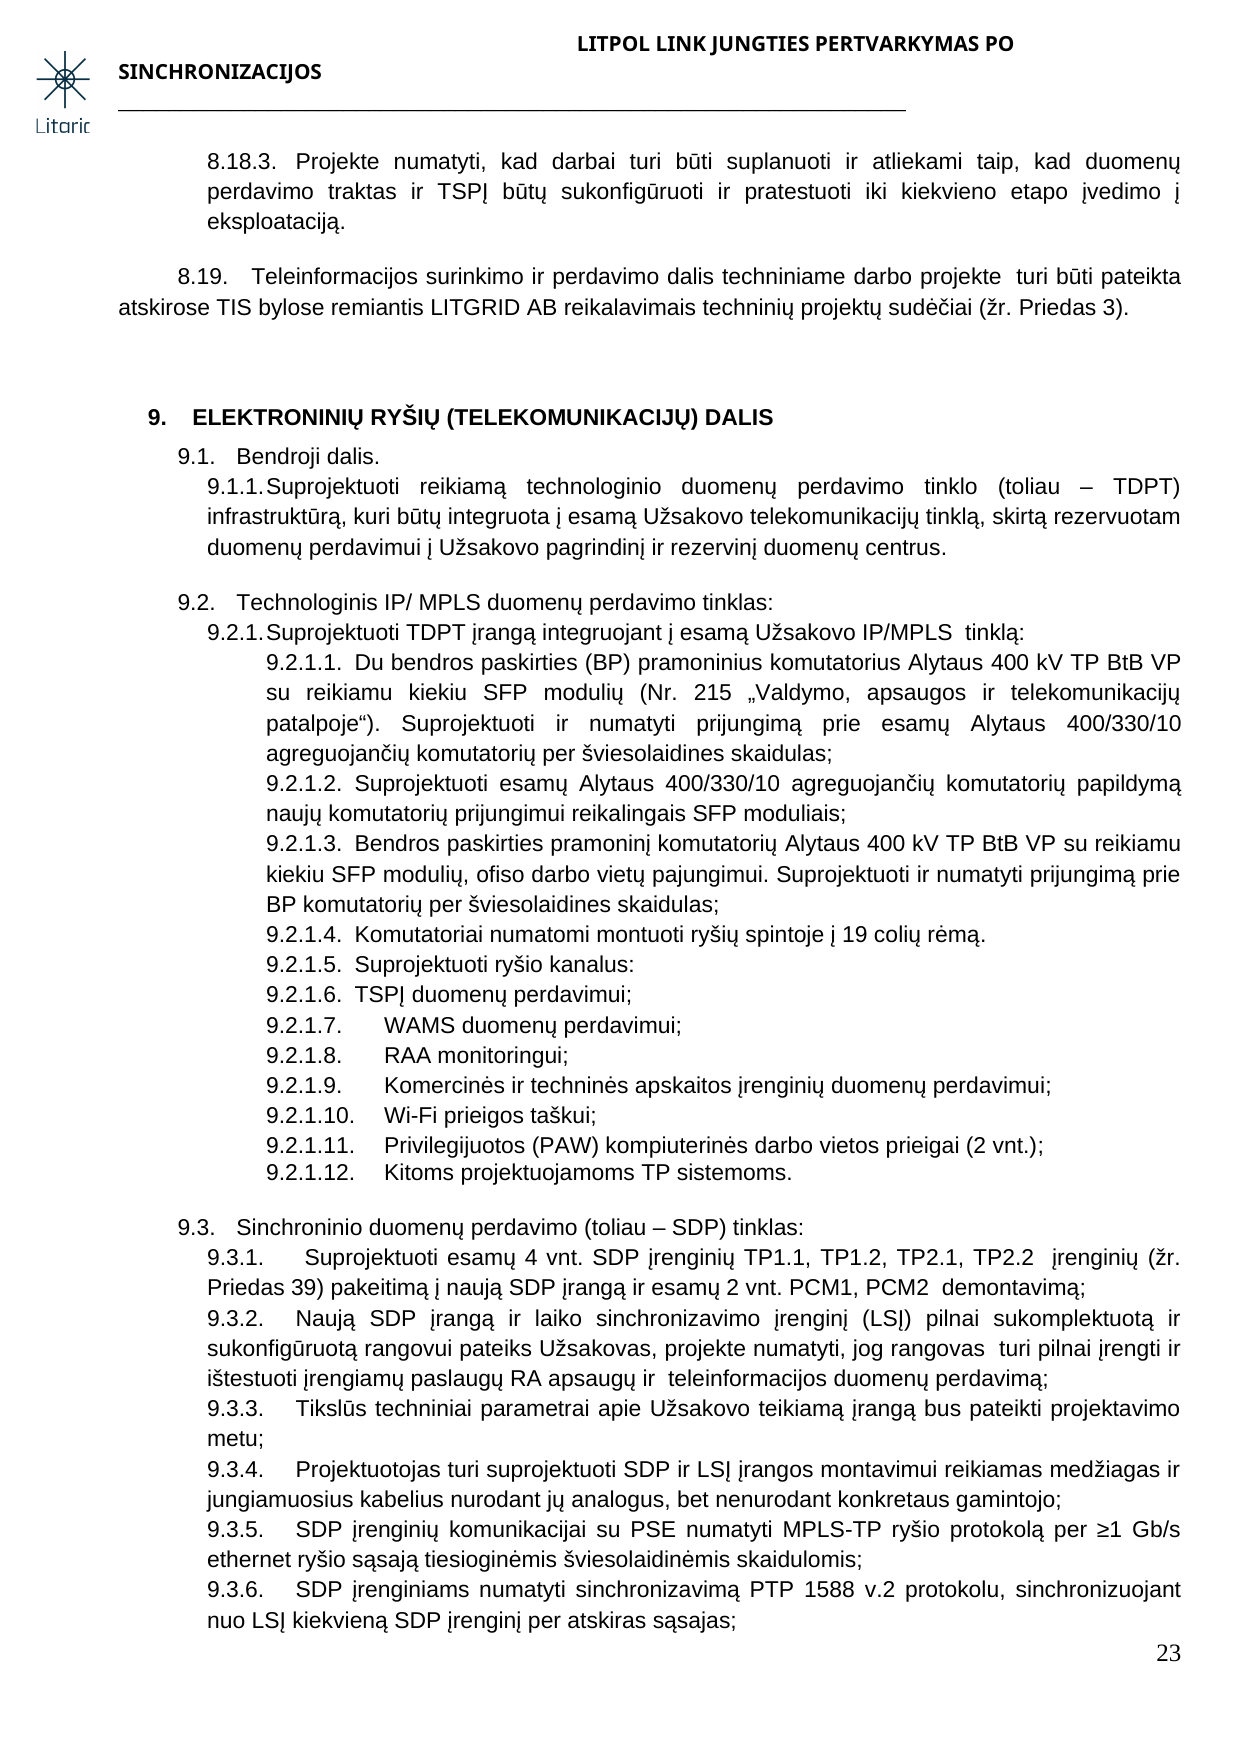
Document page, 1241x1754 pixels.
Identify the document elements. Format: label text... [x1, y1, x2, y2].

list Du bendros paskirties (BP) pramoninius komutatorius Alytaus 400 kV TP BtB VP su reikiamu kiekiu SFP modulių (Nr. 215 „Valdymo, apsaugos ir telekomunikacijų patalpoje“). Suprojektuoti ir numatyti prijungimą prie esamų Alytaus 400/330/10 agreguojančių komutatorių per šviesolaidines skaidulas; [266, 649, 1181, 766]
list Komercinės ir techninės apskaitos įrenginių duomenų perdavimui; [266, 1072, 1181, 1098]
list Projekte numatyti, kad darbai turi būti suplanuoti ir atliekami taip, kad duomenų perdavimo traktas ir TSPĮ būtų sukonfigūruoti ir pratestuoti iki kiekvieno etapo įvedimo į eksploataciją. [207, 148, 1181, 234]
list Bendroji dalis. [118, 443, 1181, 469]
list Komutatoriai numatomi montuoti ryšių spintoje į 19 colių rėmą. [266, 921, 1181, 947]
list TSPĮ duomenų perdavimui; [266, 981, 1181, 1008]
list Tikslūs techniniai parametrai apie Užsakovo teikiamą įrangą bus pateikti projektavimo metu; [207, 1395, 1181, 1452]
list SDP įrenginių komunikacijai su PSE numatyti MPLS-TP ryšio protokolą per ≥1 Gb/s ethernet ryšio sąsają tiesioginėmis šviesolaidinėmis skaidulomis; [207, 1516, 1181, 1573]
list Suprojektuoti reikiamą technologinio duomenų perdavimo tinklo (toliau – TDPT) infrastruktūrą, kuri būtų integruota į esamą Užsakovo telekomunikacijų tinklą, skirtą rezervuotam duomenų perdavimui į Užsakovo pagrindinį ir rezervinį duomenų centrus. [207, 473, 1181, 560]
list Sinchroninio duomenų perdavimo (toliau – SDP) tinklas: [118, 1214, 1181, 1240]
list Naują SDP įrangą ir laiko sinchronizavimo įrenginį (LSĮ) pilnai sukomplektuotą ir sukonfigūruotą rangovui pateiks Užsakovas, projekte numatyti, jog rangovas turi pilnai įrengti ir ištestuoti įrengiamų paslaugų RA apsaugų ir teleinformacijos duomenų perdavimą; [207, 1304, 1181, 1391]
list SDP įrenginiams numatyti sinchronizavimą PTP 1588 v.2 protokolu, sinchronizuojant nuo LSĮ kiekvieną SDP įrenginį per atskiras sąsajas; [207, 1576, 1181, 1633]
list Teleinformacijos surinkimo ir perdavimo dalis techniniame darbo projekte turi būti pateikta atskirose TIS bylose remiantis LITGRID AB reikalavimais techninių projektų sudėčiai (žr. Priedas 3). [118, 263, 1181, 320]
list WAMS duomenų perdavimui; [266, 1012, 1181, 1038]
list Suprojektuoti esamų 4 vnt. SDP įrenginių TP1.1, TP1.2, TP2.1, TP2.2 įrenginių (žr. Priedas 39) pakeitimą į naują SDP įrangą ir esamų 2 vnt. PCM1, PCM2 demontavimą; [207, 1244, 1181, 1301]
picture [36, 51, 90, 133]
list Suprojektuoti TDPT įrangą integruojant į esamą Užsakovo IP/MPLS tinklą: [207, 619, 1181, 645]
subtitle ELEKTRONINIŲ RYŠIŲ (TELEKOMUNIKACIJŲ) DALIS [148, 404, 1181, 430]
list Suprojektuoti esamų Alytaus 400/330/10 agreguojančių komutatorių papildymą naujų komutatorių prijungimui reikalingais SFP moduliais; [266, 770, 1181, 826]
list Projektuotojas turi suprojektuoti SDP ir LSĮ įrangos montavimui reikiamas medžiagas ir jungiamuosius kabelius nurodant jų analogus, bet nenurodant konkretaus gamintojo; [207, 1456, 1181, 1512]
list Kitoms projektuojamoms TP sistemoms. [266, 1159, 1181, 1185]
list Privilegijuotos (PAW) kompiuterinės darbo vietos prieigai (2 vnt.); [266, 1132, 1181, 1159]
list Technologinis IP/ MPLS duomenų perdavimo tinklas: [118, 589, 1181, 615]
list RAA monitoringui; [266, 1042, 1181, 1068]
list Wi-Fi prieigos taškui; [266, 1102, 1181, 1128]
list Suprojektuoti ryšio kanalus: [266, 951, 1181, 977]
list Bendros paskirties pramoninį komutatorių Alytaus 400 kV TP BtB VP su reikiamu kiekiu SFP modulių, ofiso darbo vietų pajungimui. Suprojektuoti ir numatyti prijungimą prie BP komutatorių per šviesolaidines skaidulas; [266, 830, 1181, 917]
